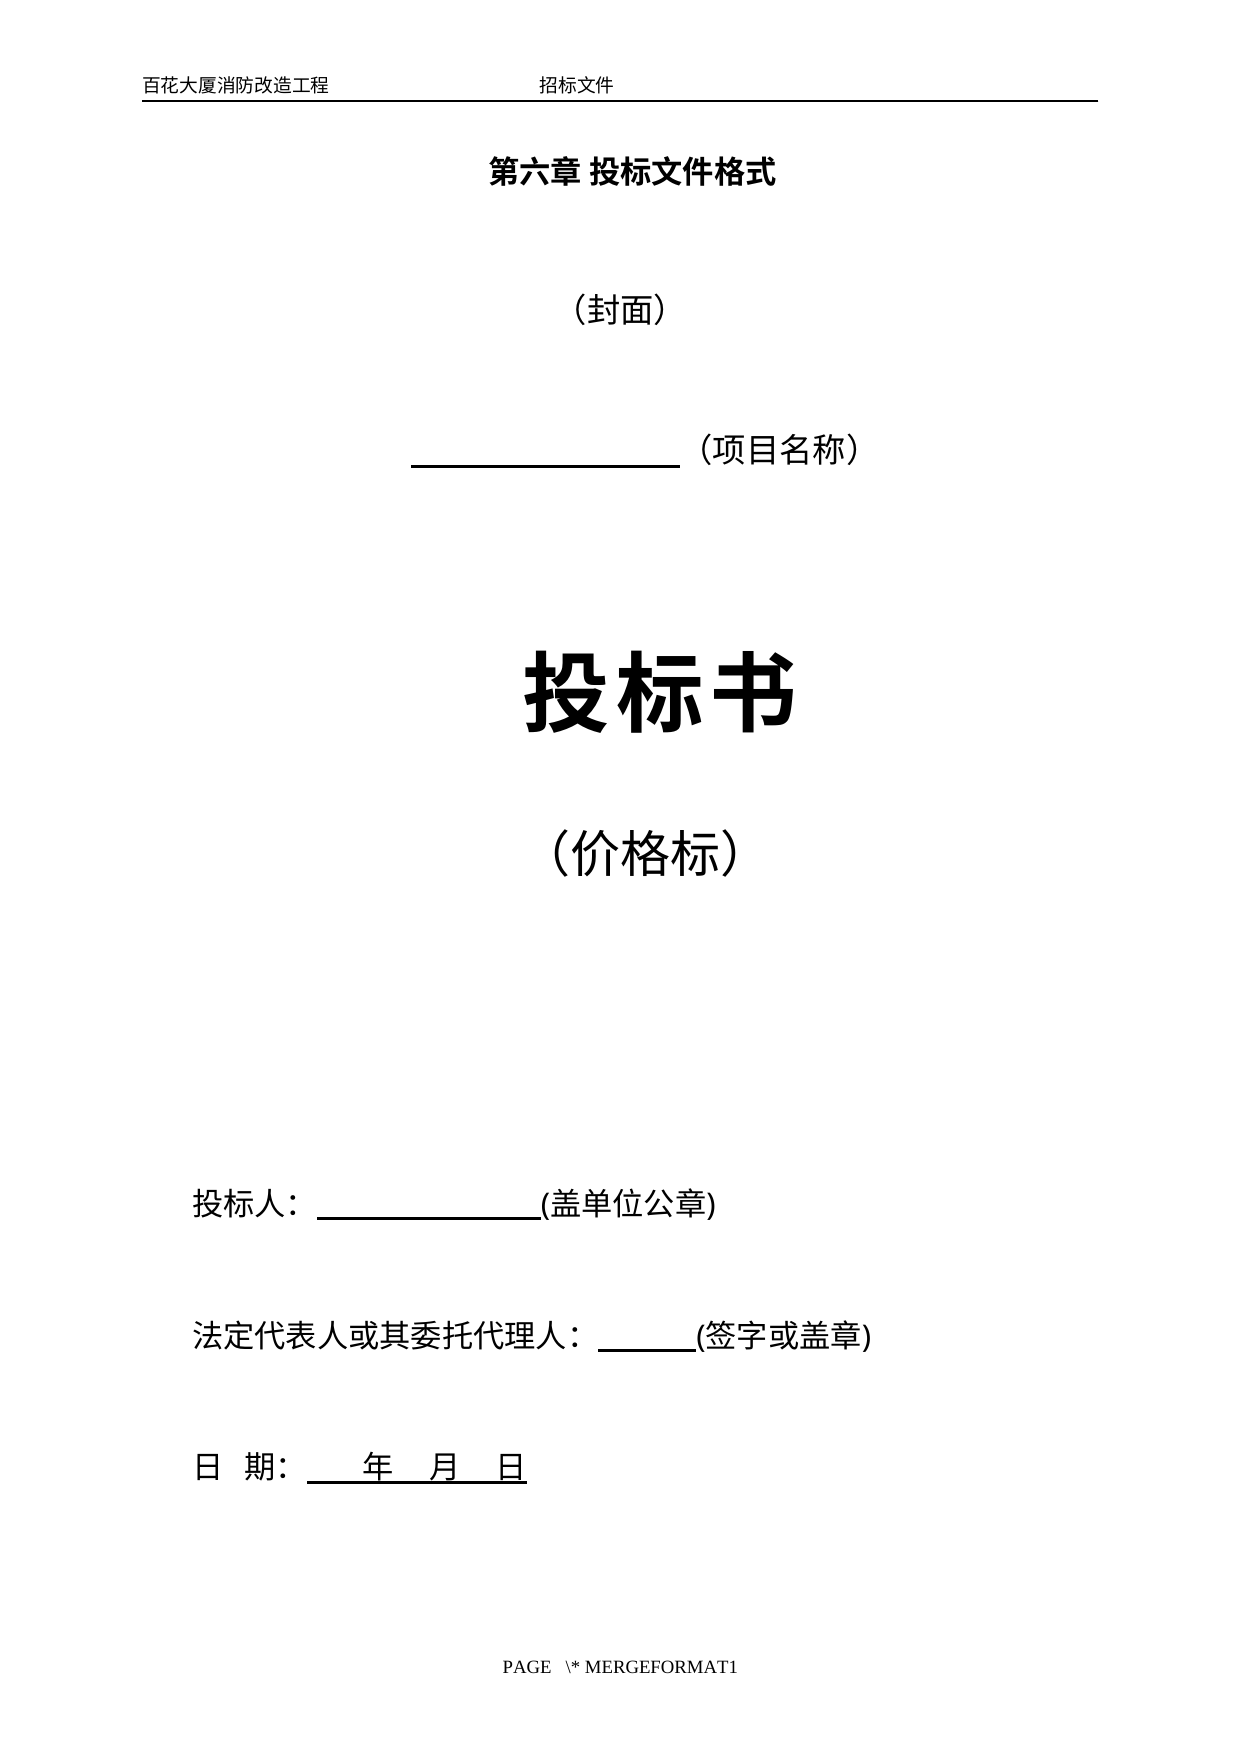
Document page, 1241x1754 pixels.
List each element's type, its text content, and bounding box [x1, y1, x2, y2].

text 第六章 投标文件格式 [142, 148, 1123, 193]
text 日 期： 年 月 日 [142, 1443, 1098, 1488]
text （价格标） [142, 815, 1098, 887]
text 投标人： (盖单位公章) [142, 1179, 1098, 1224]
text 投标书 [142, 624, 1098, 751]
text （项目名称） [142, 424, 1098, 472]
text 法定代表人或其委托代理人： (签字或盖章) [142, 1311, 1098, 1356]
text （封面） [142, 284, 1098, 332]
